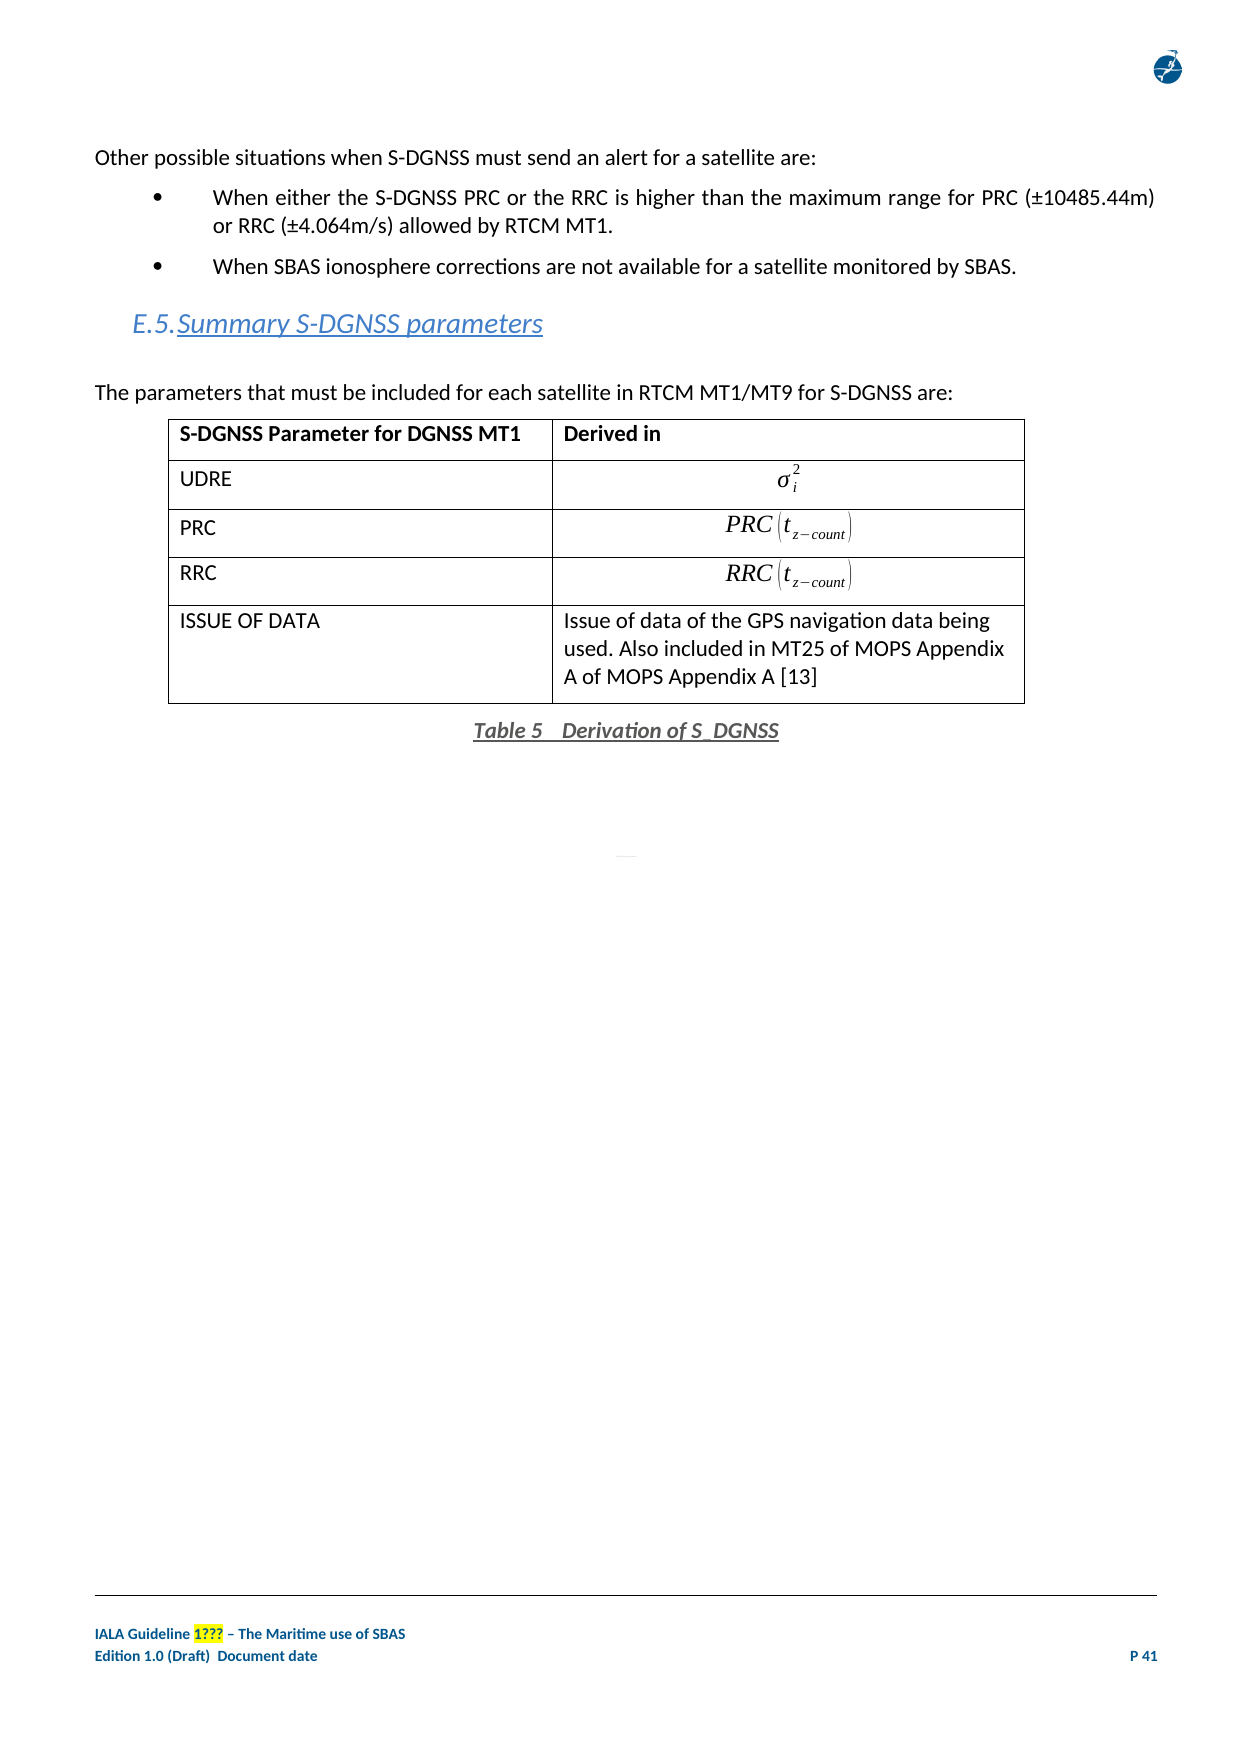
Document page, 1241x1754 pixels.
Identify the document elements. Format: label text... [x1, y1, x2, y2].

table_header S-DGNSS Parameter for DGNSS MT1 [169, 420, 552, 460]
table_cell UDRE [169, 461, 552, 508]
text Other possible situations when S-DGNSS must send an alert for a satellite are: [94, 143, 1157, 171]
list Summary S-DGNSS parameters [132, 305, 1157, 340]
table_cell Issue of data of the GPS navigation data being used. Also included in MT25 of MOPS Appendix A of MOPS Appendix A [13] [553, 606, 1024, 702]
text The parameters that must be included for each satellite in RTCM MT1/MT9 for S-DGNSS are: [94, 378, 1157, 406]
table_header Derived in [553, 420, 1024, 460]
list When either the S-DGNSS PRC or the RRC is higher than the maximum range for PRC (±10485.44m) or RRC (±4.064m/s) allowed by RTCM MT1. [153, 183, 1157, 239]
table_cell ISSUE OF DATA [169, 606, 552, 702]
list When SBAS ionosphere corrections are not available for a satellite monitored by SBAS. [153, 252, 1157, 280]
table_cell [553, 558, 1024, 605]
table_cell [553, 461, 1024, 508]
table_cell [553, 510, 1024, 557]
text Derivation of S_DGNSS [94, 716, 1157, 744]
picture [1122, 0, 1241, 119]
table_cell PRC [169, 510, 552, 557]
table_cell RRC [169, 558, 552, 605]
